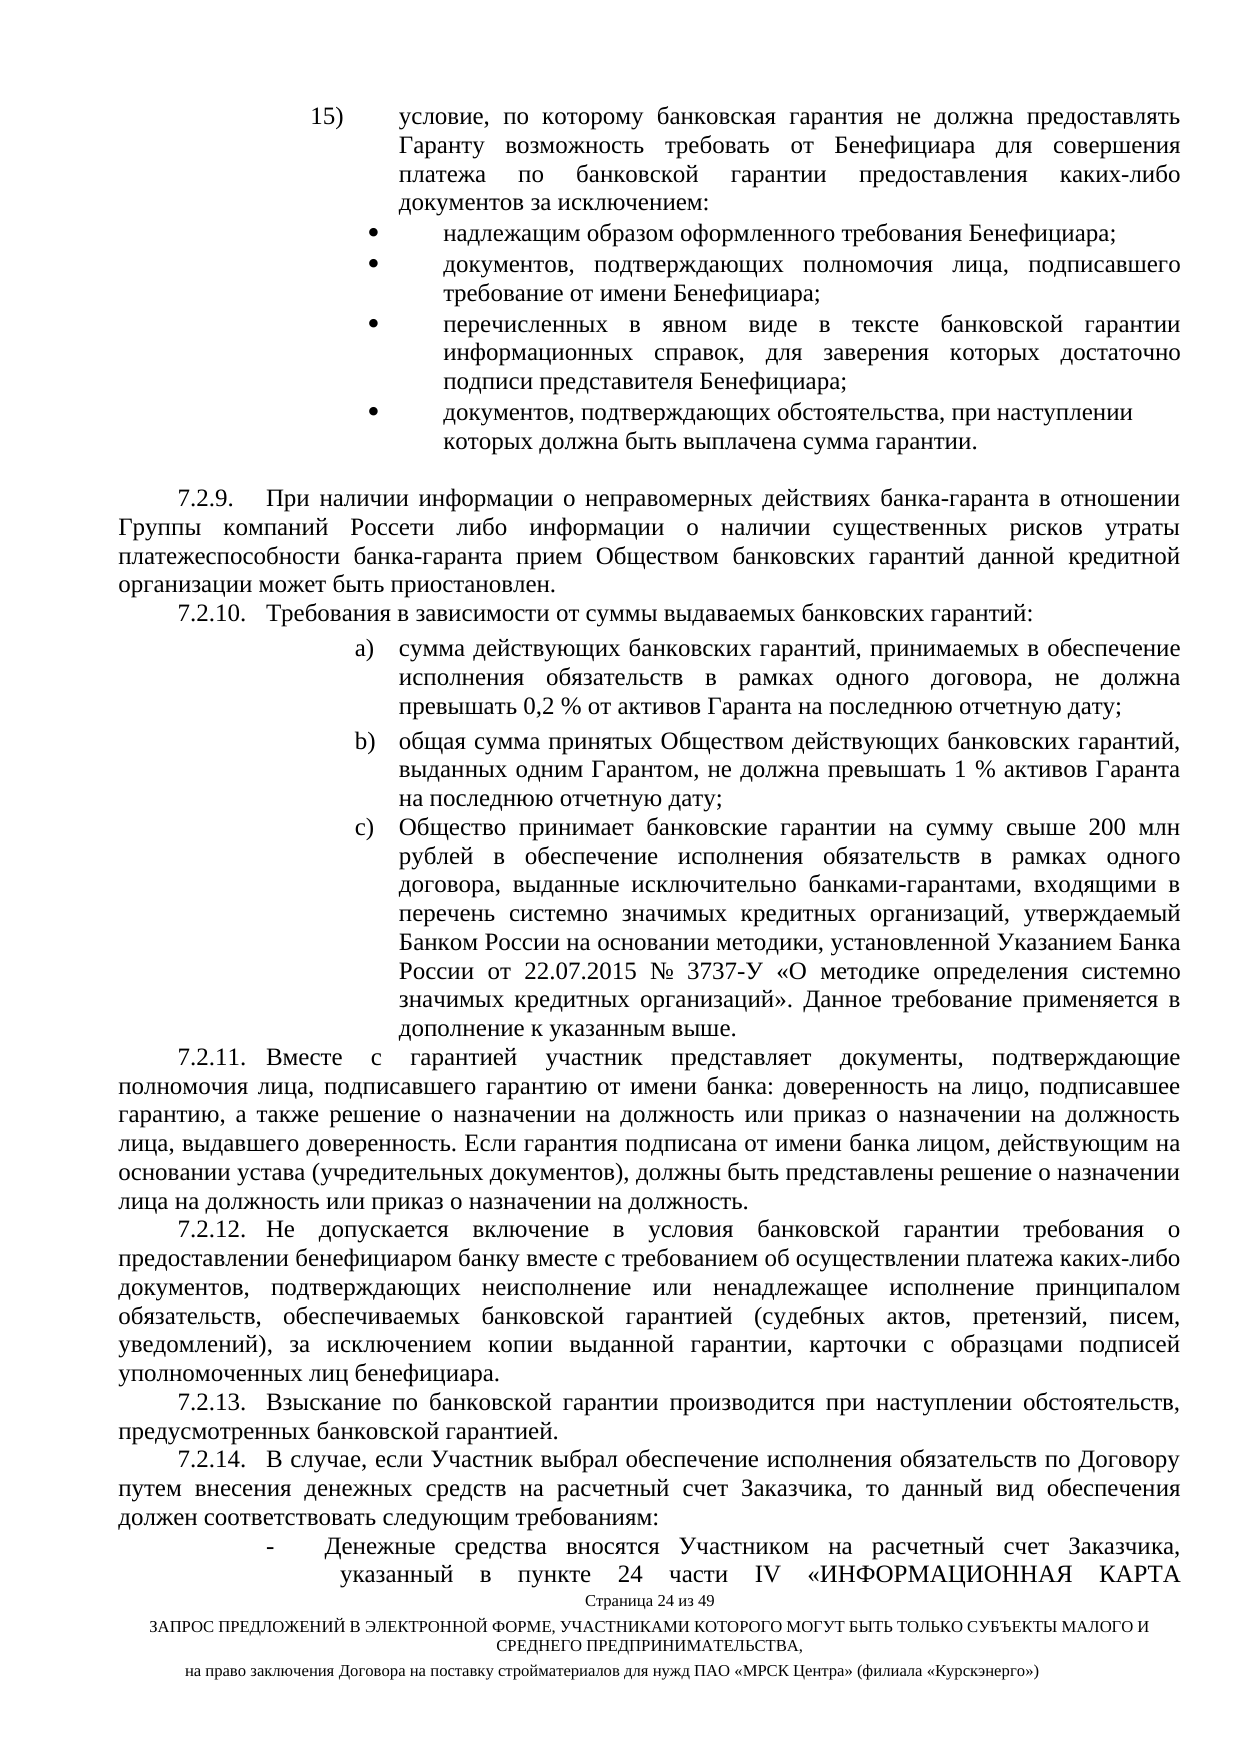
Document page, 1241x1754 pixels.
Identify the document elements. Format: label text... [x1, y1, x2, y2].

list При наличии информации о неправомерных действиях банка-гаранта в отношении Группы компаний Россети либо информации о наличии существенных рисков утраты платежеспособности банка-гаранта прием Обществом банковских гарантий данной кредитной организации может быть приостановлен. [118, 483, 1181, 598]
list документов, подтверждающих обстоятельства, при наступлении которых должна быть выплачена сумма гарантии. [369, 397, 1181, 454]
list условие, по которому банковская гарантия не должна предоставлять Гаранту возможность требовать от Бенефициара для совершения платежа по банковской гарантии предоставления каких-либо документов за исключением: [310, 101, 1181, 216]
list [266, 1531, 1181, 1588]
list В случае, если Участник выбрал обеспечение исполнения обязательств по Договору путем внесения денежных средств на расчетный счет Заказчика, то данный вид обеспечения должен соответствовать следующим требованиям: [118, 1444, 1181, 1531]
list общая сумма принятых Обществом действующих банковских гарантий, выданных одним Гарантом, не должна превышать 1 % активов Гаранта на последнюю отчетную дату; [354, 726, 1181, 812]
list Требования в зависимости от суммы выдаваемых банковских гарантий: [118, 598, 1181, 627]
list перечисленных в явном виде в тексте банковской гарантии информационных справок, для заверения которых достаточно подписи представителя Бенефициара; [369, 309, 1181, 395]
list Общество принимает банковские гарантии на сумму свыше 200 млн рублей в обеспечение исполнения обязательств в рамках одного договора, выданные исключительно банками-гарантами, входящими в перечень системно значимых кредитных организаций, утверждаемый Банком России на основании методики, установленной Указанием Банка России от 22.07.2015 № 3737-У «О методике определения системно значимых кредитных организаций». Данное требование применяется в дополнение к указанным выше. [354, 812, 1181, 1042]
list Вместе с гарантией участник представляет документы, подтверждающие полномочия лица, подписавшего гарантию от имени банка: доверенность на лицо, подписавшее гарантию, а также решение о назначении на должность или приказ о назначении на должность лица, выдавшего доверенность. Если гарантия подписана от имени банка лицом, действующим на основании устава (учредительных документов), должны быть представлены решение о назначении лица на должность или приказ о назначении на должность. [118, 1042, 1181, 1214]
list документов, подтверждающих полномочия лица, подписавшего требование от имени Бенефициара; [369, 249, 1181, 307]
list Не допускается включение в условия банковской гарантии требования о предоставлении бенефициаром банку вместе с требованием об осуществлении платежа каких-либо документов, подтверждающих неисполнение или ненадлежащее исполнение принципалом обязательств, обеспечиваемых банковской гарантией (судебных актов, претензий, писем, уведомлений), за исключением копии выданной гарантии, карточки с образцами подписей уполномоченных лиц бенефициара. [118, 1214, 1181, 1387]
list надлежащим образом оформленного требования Бенефициара; [369, 218, 1181, 247]
list Взыскание по банковской гарантии производится при наступлении обстоятельств, предусмотренных банковской гарантией. [118, 1387, 1181, 1444]
list сумма действующих банковских гарантий, принимаемых в обеспечение исполнения обязательств в рамках одного договора, не должна превышать 0,2 % от активов Гаранта на последнюю отчетную дату; [354, 633, 1181, 719]
